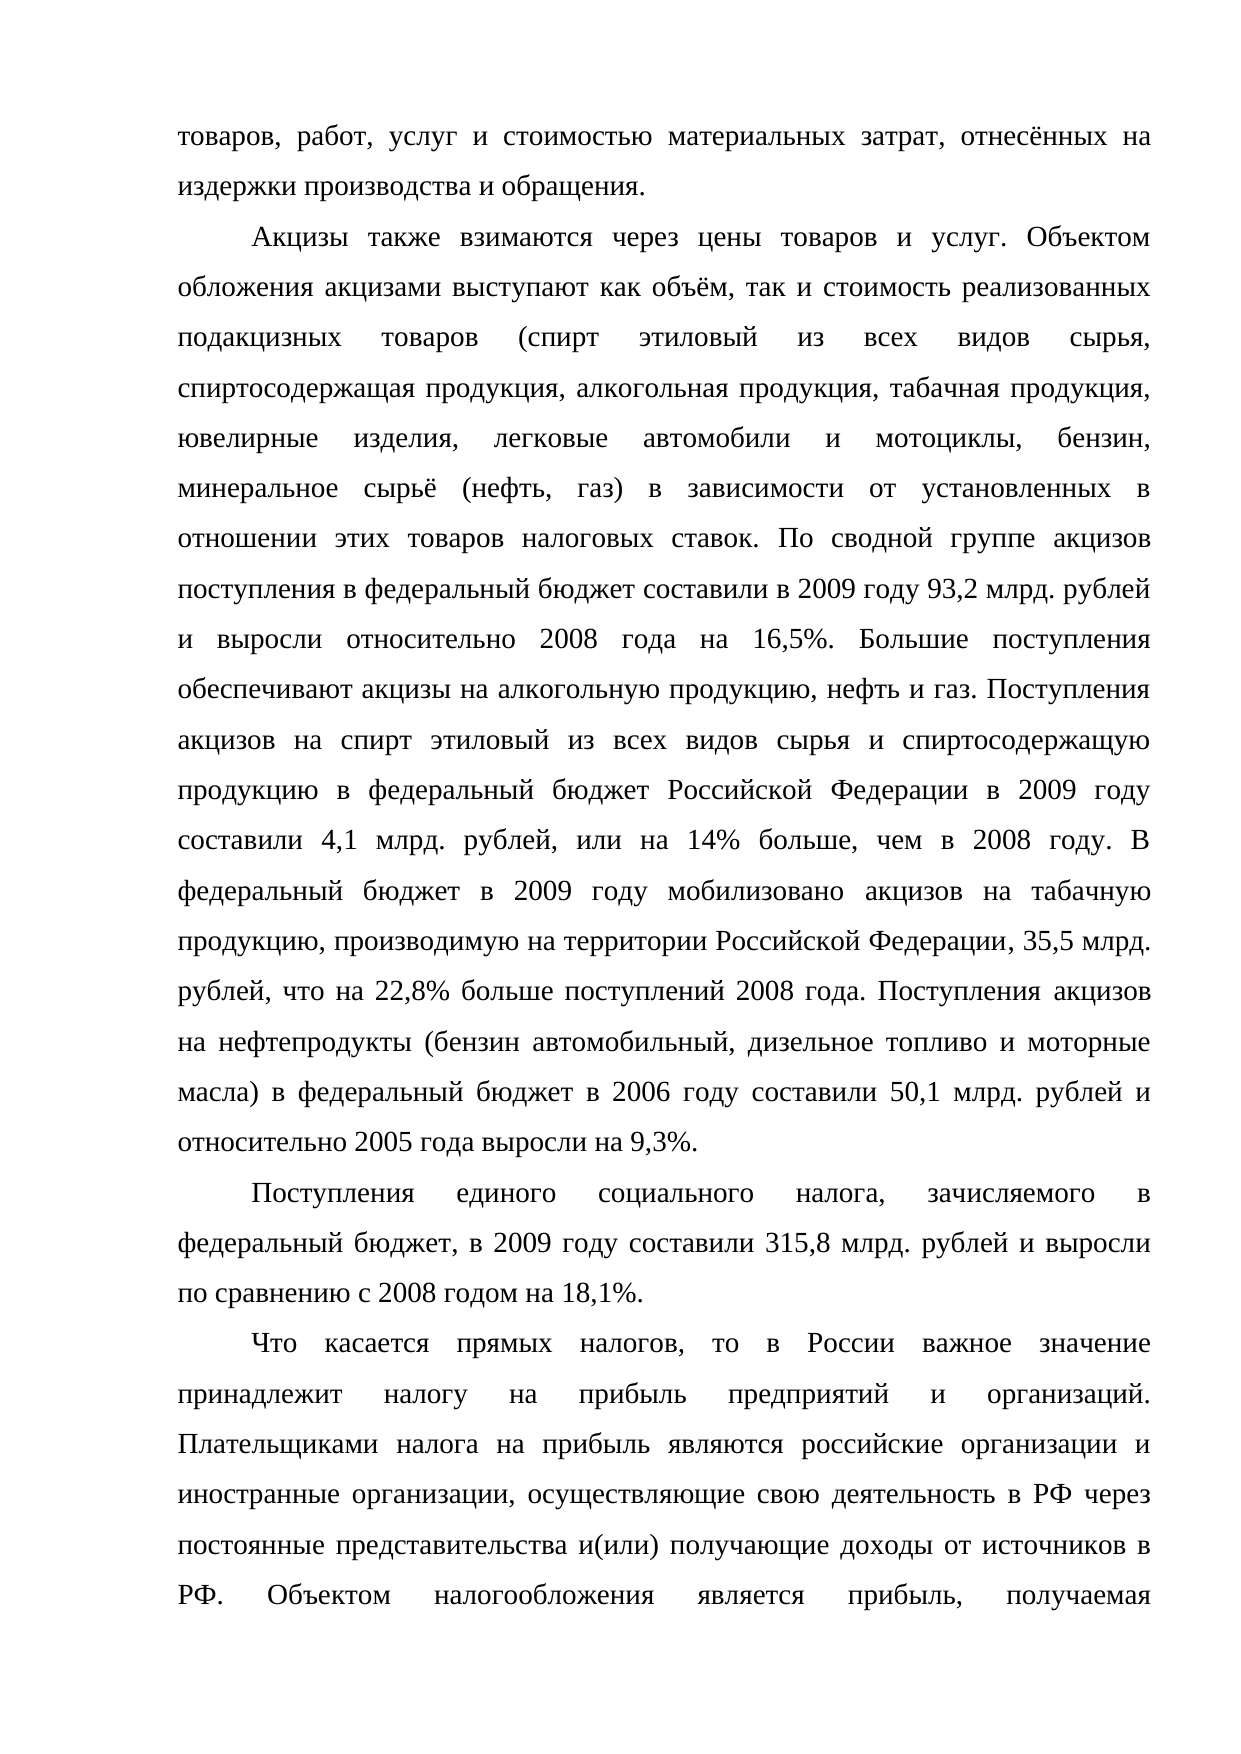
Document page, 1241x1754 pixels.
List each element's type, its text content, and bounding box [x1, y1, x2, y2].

text Поступления единого социального налога, зачисляемого в федеральный бюджет, в 2009 году составили 315,8 млрд. рублей и выросли по сравнению с 2008 годом на 18,1%. [177, 1175, 1152, 1309]
text Акцизы также взимаются через цены товаров и услуг. Объектом обложения акцизами выступают как объём, так и стоимость реализованных подакцизных товаров (спирт этиловый из всех видов сырья, спиртосодержащая продукция, алкогольная продукция, табачная продукция, ювелирные изделия, легковые автомобили и мотоциклы, бензин, минеральное сырьё (нефть, газ) в зависимости от установленных в отношении этих товаров налоговых ставок. По сводной группе акцизов поступления в федеральный бюджет составили в 2009 году 93,2 млрд. рублей и выросли относительно 2008 года на 16,5%. Большие поступления обеспечивают акцизы на алкогольную продукцию, нефть и газ. Поступления акцизов на спирт этиловый из всех видов сырья и спиртосодержащую продукцию в федеральный бюджет Российской Федерации в 2009 году составили 4,1 млрд. рублей, или на 14% больше, чем в 2008 году. В федеральный бюджет в 2009 году мобилизовано акцизов на табачную продукцию, производимую на территории Российской Федерации, 35,5 млрд. рублей, что на 22,8% больше поступлений 2008 года. Поступления акцизов на нефтепродукты (бензин автомобильный, дизельное топливо и моторные масла) в федеральный бюджет в 2006 году составили 50,1 млрд. рублей и относительно 2005 года выросли на 9,3%. [177, 219, 1152, 1158]
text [177, 1326, 1152, 1611]
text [177, 118, 1152, 202]
